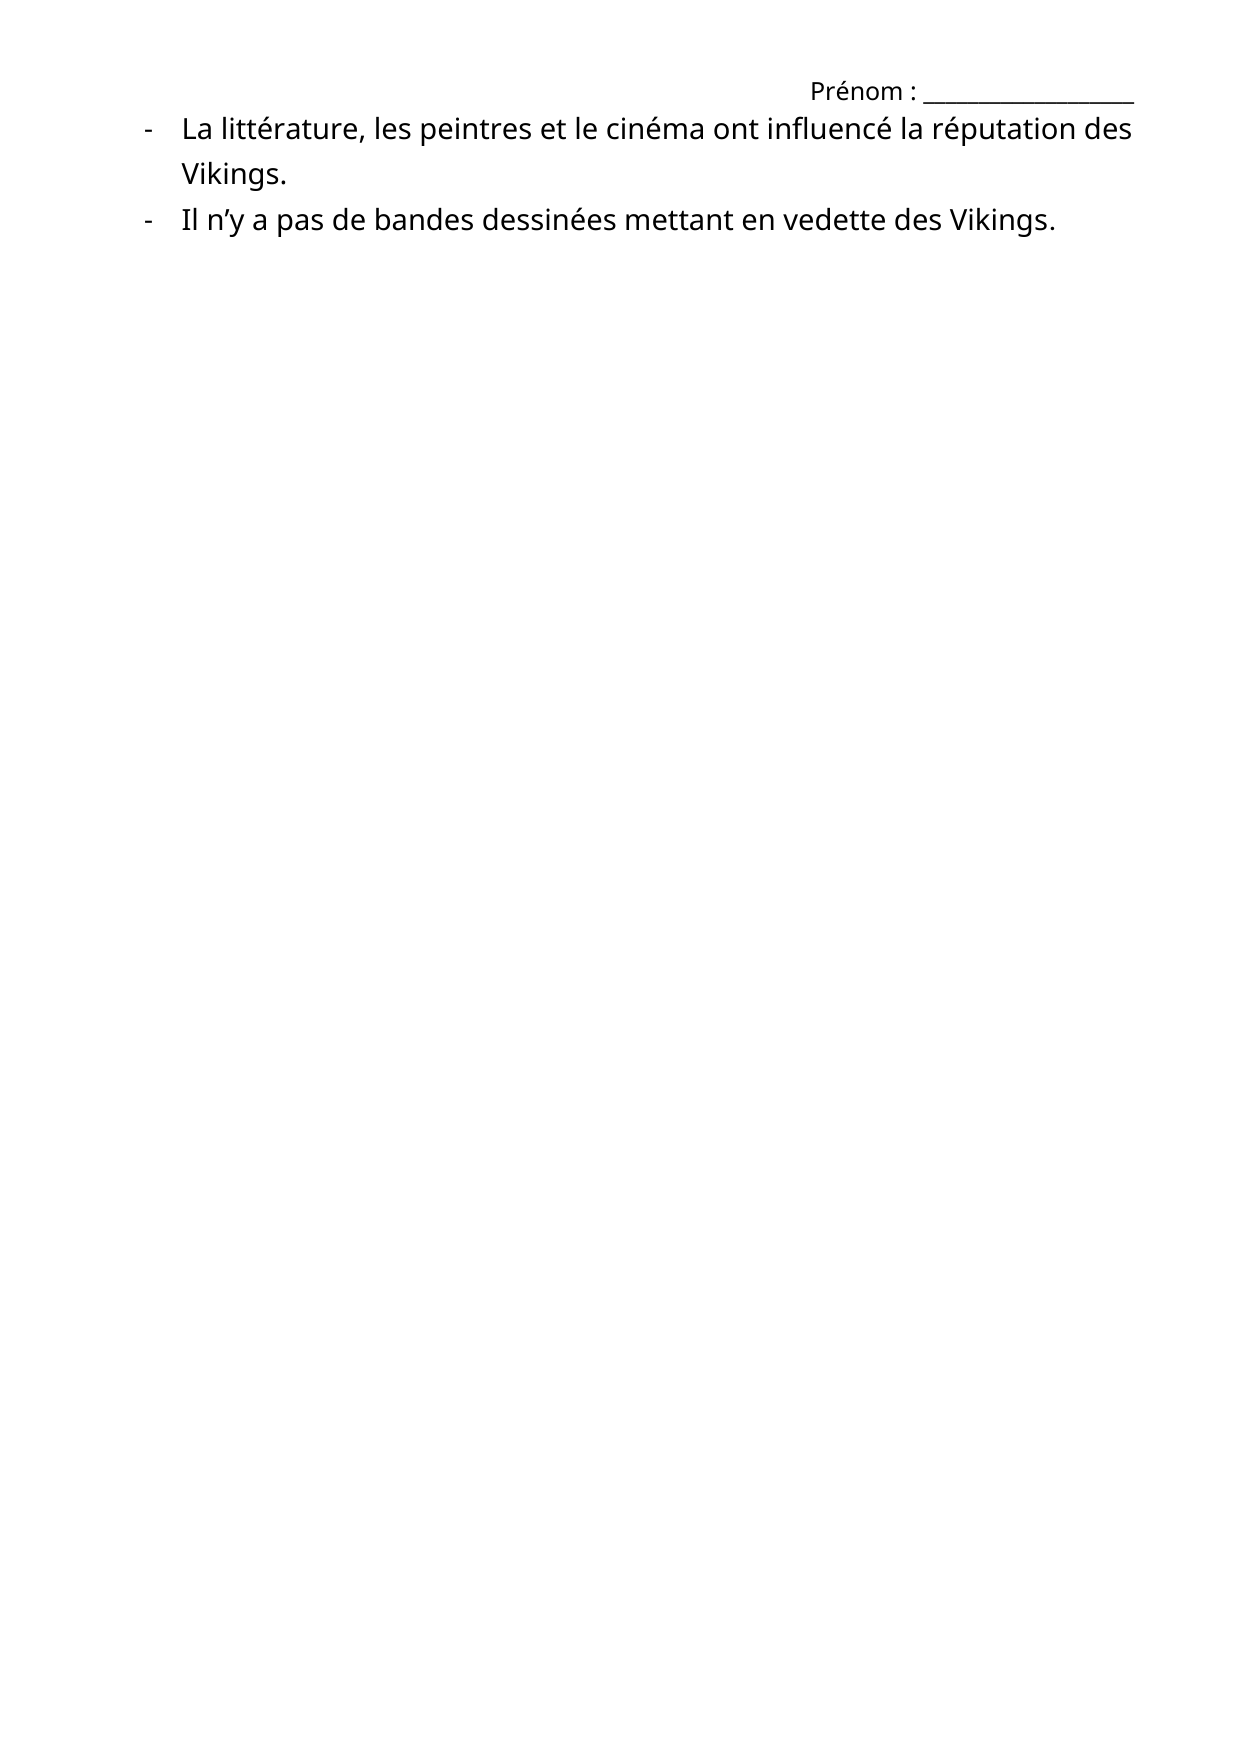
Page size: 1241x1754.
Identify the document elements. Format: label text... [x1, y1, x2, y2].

list La littérature, les peintres et le cinéma ont influencé la réputation des Vikings. [144, 108, 1134, 193]
list Il n’y a pas de bandes dessinées mettant en vedette des Vikings. [144, 199, 1134, 239]
